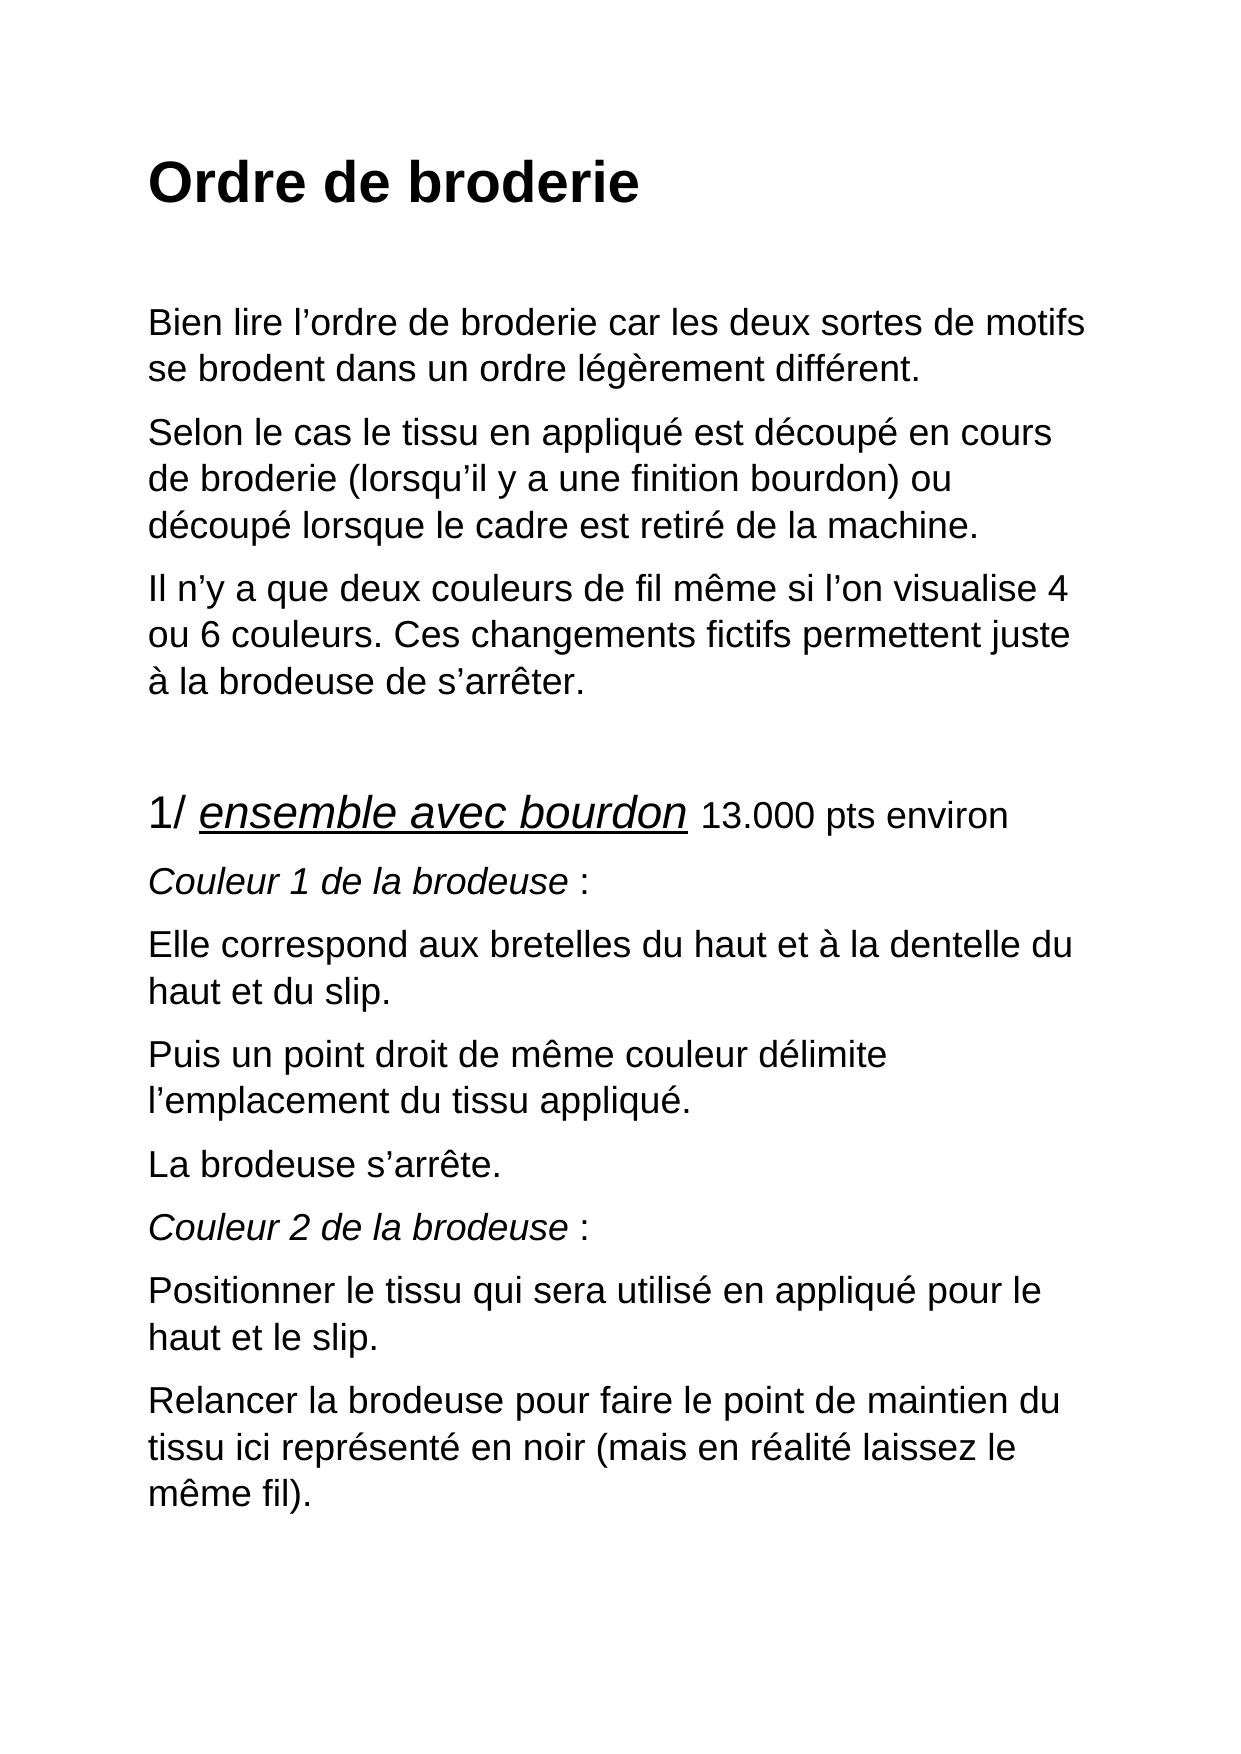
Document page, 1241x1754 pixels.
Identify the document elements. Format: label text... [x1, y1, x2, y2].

text Couleur 1 de la brodeuse : [148, 859, 1093, 902]
text Selon le cas le tissu en appliqué est découpé en cours de broderie (lorsqu’il y a une finition bourdon) ou découpé lorsque le cadre est retiré de la machine. [148, 410, 1093, 546]
text La brodeuse s’arrête. [148, 1142, 1093, 1185]
text Bien lire l’ordre de broderie car les deux sortes de motifs se brodent dans un ordre légèrement différent. [148, 300, 1093, 389]
text Puis un point droit de même couleur délimite l’emplacement du tissu appliqué. [148, 1032, 1093, 1122]
text Positionner le tissu qui sera utilisé en appliqué pour le haut et le slip. [148, 1268, 1093, 1358]
text Ordre de broderie [148, 148, 1093, 215]
text Relancer la brodeuse pour faire le point de maintien du tissu ici représenté en noir (mais en réalité laissez le même fil). [148, 1378, 1093, 1514]
text 1/ ensemble avec bourdon 13.000 pts environ [148, 786, 1093, 838]
text Couleur 2 de la brodeuse : [148, 1205, 1093, 1248]
text Il n’y a que deux couleurs de fil même si l’on visualise 4 ou 6 couleurs. Ces changements fictifs permettent juste à la brodeuse de s’arrêter. [148, 566, 1093, 702]
text Elle correspond aux bretelles du haut et à la dentelle du haut et du slip. [148, 922, 1093, 1012]
